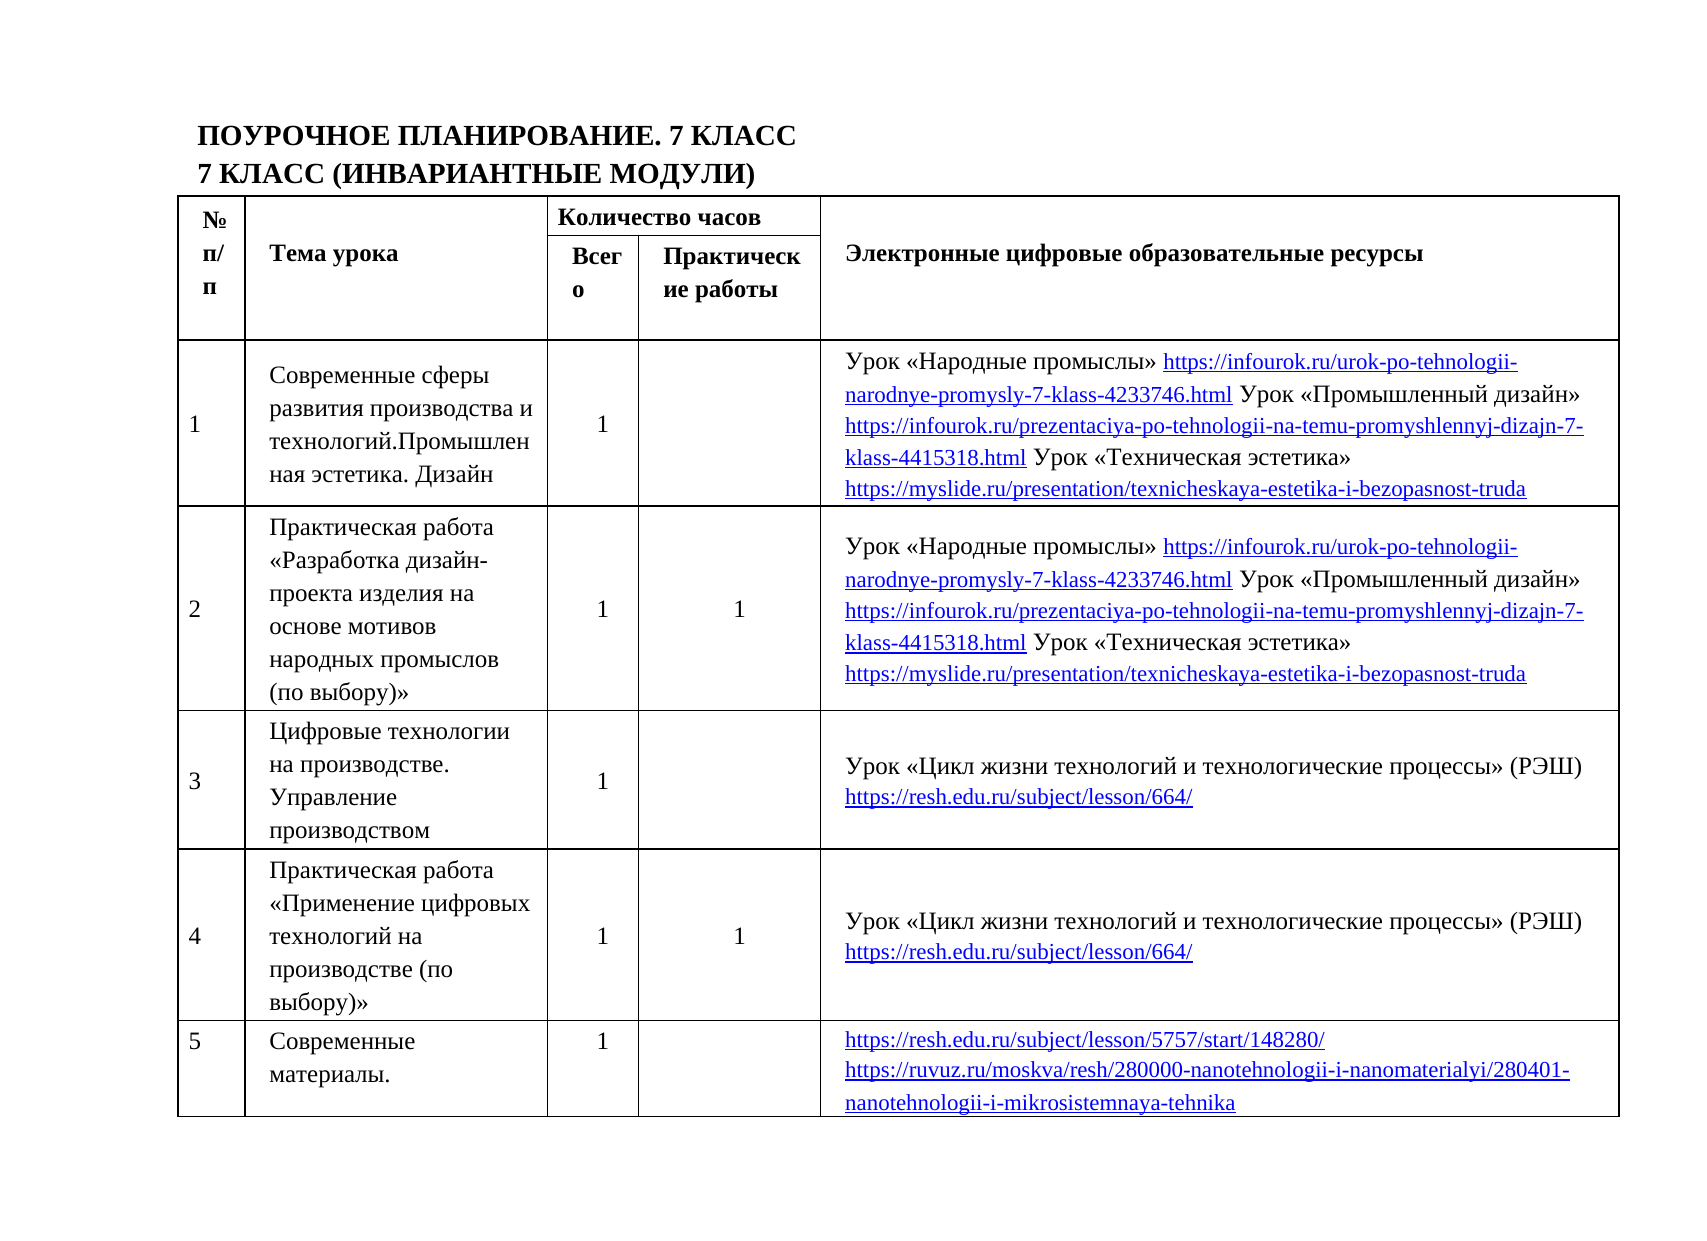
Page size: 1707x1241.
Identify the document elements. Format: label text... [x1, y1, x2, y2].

table_cell 1 [548, 507, 638, 709]
table_cell Практическая работа «Разработка дизайн-проекта изделия на основе мотивов народных промыслов (по выбору)» [246, 507, 547, 709]
table_header № п/п [179, 197, 244, 339]
text ПОУРОЧНОЕ ПЛАНИРОВАНИЕ. 7 КЛАСС [190, 118, 1618, 152]
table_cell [246, 1021, 547, 1116]
table_cell 2 [179, 507, 244, 709]
table_cell 1 [548, 850, 638, 1019]
text 7 КЛАСС (ИНВАРИАНТНЫЕ МОДУЛИ) [190, 157, 1618, 190]
table_cell Урок «Цикл жизни технологий и технологические процессы» (РЭШ) https://resh.edu.ru/subject/lesson/664/ [821, 711, 1618, 848]
table_cell 5 [179, 1021, 244, 1116]
table_cell Урок «Цикл жизни технологий и технологические процессы» (РЭШ) https://resh.edu.ru/subject/lesson/664/ [821, 850, 1618, 1019]
table_cell Практические работы [639, 236, 820, 339]
table_header Количество часов [548, 197, 820, 234]
table_cell 1 [179, 341, 244, 505]
table_cell 4 [179, 850, 244, 1019]
table_cell 1 [639, 850, 820, 1019]
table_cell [821, 1021, 1618, 1116]
table_cell 1 [548, 341, 638, 505]
table_cell Цифровые технологии на производстве. Управление производством [246, 711, 547, 848]
table_cell 1 [548, 711, 638, 848]
table_cell [639, 341, 820, 505]
table_header Электронные цифровые образовательные ресурсы [821, 197, 1618, 339]
table_cell 3 [179, 711, 244, 848]
table_header Тема урока [246, 197, 547, 339]
table_cell [639, 1021, 820, 1116]
table_cell Урок «Народные промыслы» https://infourok.ru/urok-po-tehnologii-narodnye-promysly-7-klass-4233746.html Урок «Промышленный дизайн» https://infourok.ru/prezentaciya-po-tehnologii-na-temu-promyshlennyj-dizajn-7-klass-4415318.html Урок «Техническая эстетика» https://myslide.ru/presentation/texnicheskaya-estetika-i-bezopasnost-truda [821, 507, 1618, 709]
table_cell Всего [548, 236, 638, 339]
table_cell [639, 711, 820, 848]
table_cell Современные сферы развития производства и технологий.Промышленная эстетика. Дизайн [246, 341, 547, 505]
table_cell Урок «Народные промыслы» https://infourok.ru/urok-po-tehnologii-narodnye-promysly-7-klass-4233746.html Урок «Промышленный дизайн» https://infourok.ru/prezentaciya-po-tehnologii-na-temu-promyshlennyj-dizajn-7-klass-4415318.html Урок «Техническая эстетика» https://myslide.ru/presentation/texnicheskaya-estetika-i-bezopasnost-truda [821, 341, 1618, 505]
table_cell Практическая работа «Применение цифровых технологий на производстве (по выбору)» [246, 850, 547, 1019]
table_cell 1 [548, 1021, 638, 1116]
table_cell 1 [639, 507, 820, 709]
